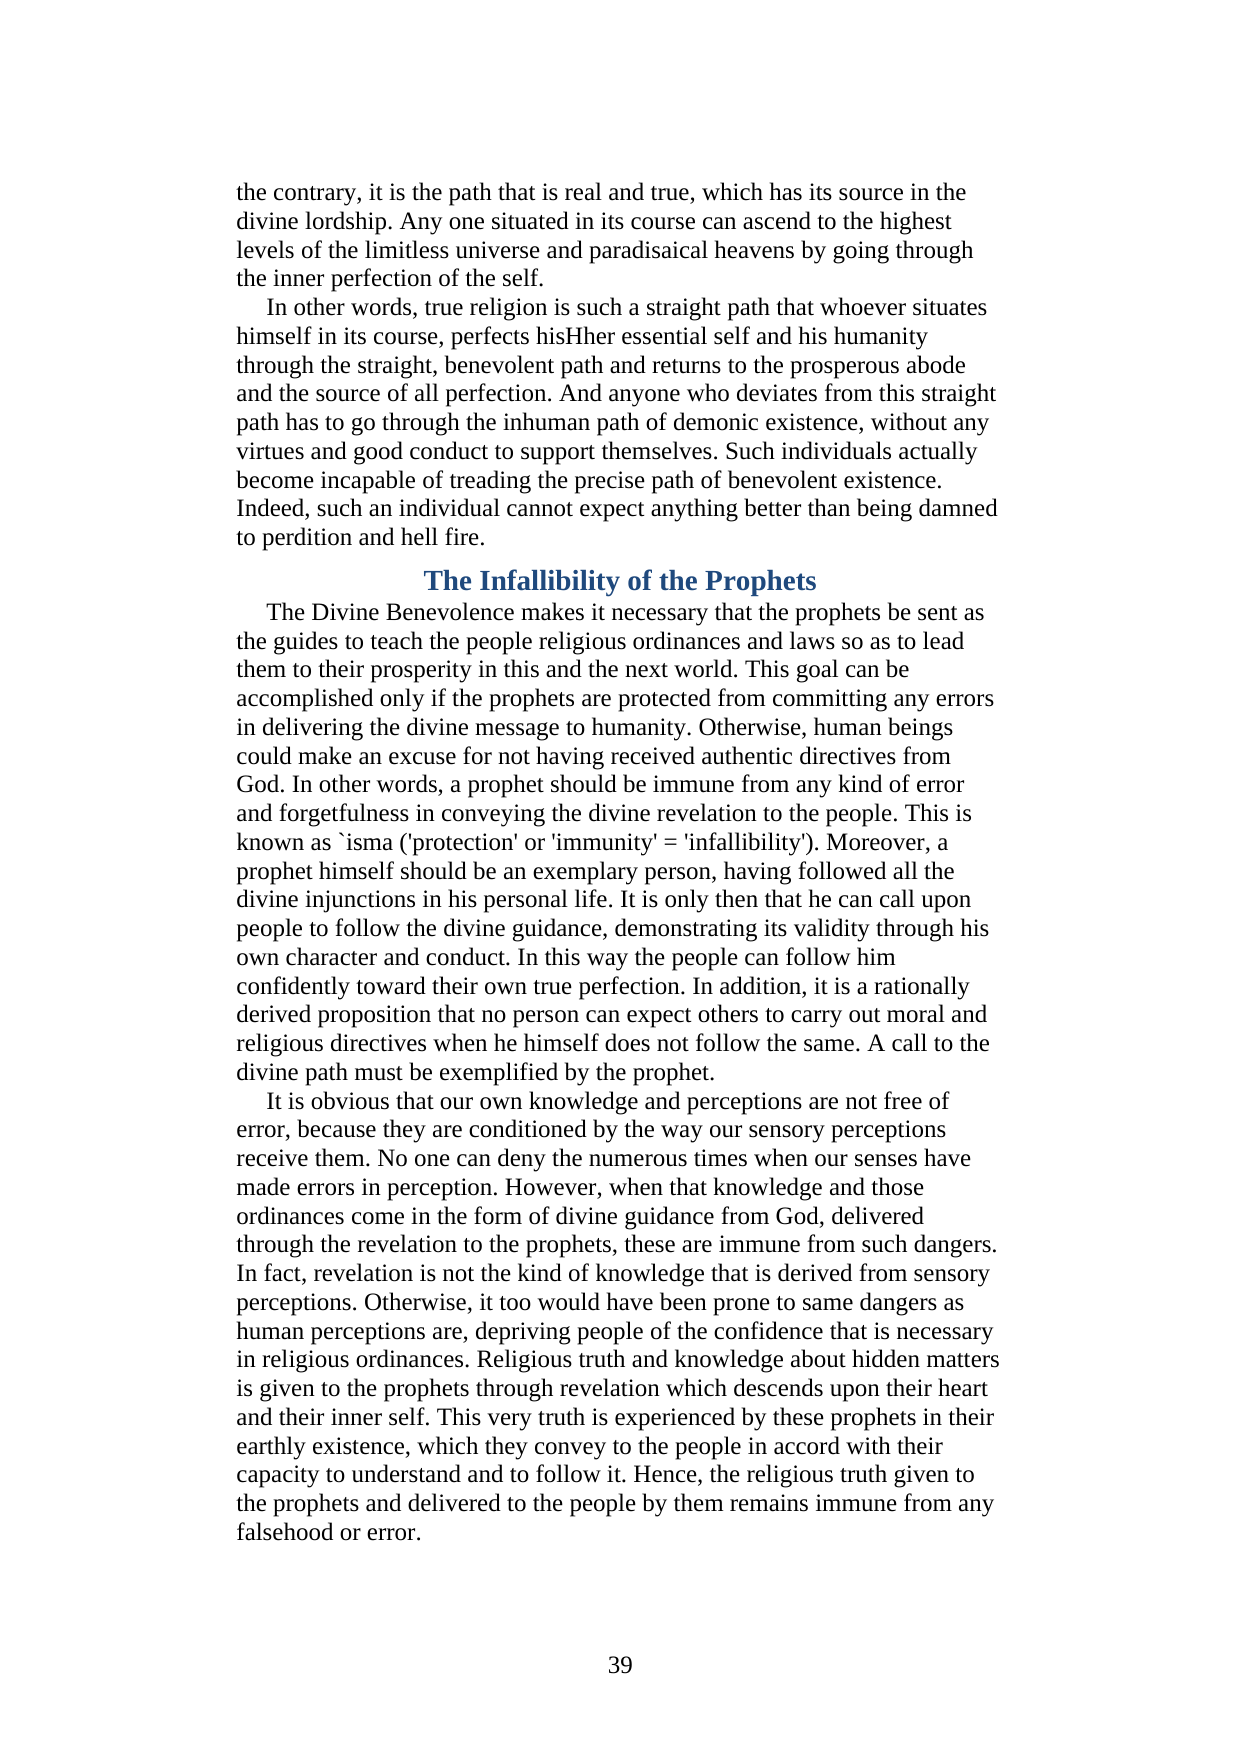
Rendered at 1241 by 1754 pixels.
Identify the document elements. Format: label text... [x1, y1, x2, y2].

text In other words, true religion is such a straight path that whoever situates himself in its course, perfects hisHher essential self and his humanity through the straight, benevolent path and returns to the prosperous abode and the source of all perfection. And anyone who deviates from this straight path has to go through the inhuman path of demonic existence, without any virtues and good conduct to support themselves. Such individuals actually become incapable of treading the precise path of benevolent existence. Indeed, such an individual cannot expect anything better than being damned to perdition and hell fire. [236, 292, 1004, 551]
text It is obvious that our own knowledge and perceptions are not free of error, because they are conditioned by the way our sensory perceptions receive them. No one can deny the numerous times when our senses have made errors in perception. However, when that knowledge and those ordinances come in the form of divine guidance from God, delivered through the revelation to the prophets, these are immune from such dangers. In fact, revelation is not the kind of knowledge that is derived from sensory perceptions. Otherwise, it too would have been prone to same dangers as human perceptions are, depriving people of the confidence that is necessary in religious ordinances. Religious truth and knowledge about hidden matters is given to the prophets through revelation which descends upon their heart and their inner self. This very truth is experienced by these prophets in their earthly existence, which they convey to the people in accord with their capacity to understand and to follow it. Hence, the religious truth given to the prophets and delivered to the people by them remains immune from any falsehood or error. [236, 1086, 1004, 1546]
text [236, 177, 1004, 292]
subtitle The Infallibility of the Prophets [236, 563, 1004, 597]
text The Divine Benevolence makes it necessary that the prophets be sent as the guides to teach the people religious ordinances and laws so as to lead them to their prosperity in this and the next world. This goal can be accomplished only if the prophets are protected from committing any errors in delivering the divine message to humanity. Otherwise, human beings could make an excuse for not having received authentic directives from God. In other words, a prophet should be immune from any kind of error and forgetfulness in conveying the divine revelation to the people. This is known as `isma ('protection' or 'immunity' = 'infallibility'). Moreover, a prophet himself should be an exemplary person, having followed all the divine injunctions in his personal life. It is only then that he can call upon people to follow the divine guidance, demonstrating its validity through his own character and conduct. In this way the people can follow him confidently toward their own true perfection. In addition, it is a rationally derived proposition that no person can expect others to carry out moral and religious directives when he himself does not follow the same. A call to the divine path must be exemplified by the prophet. [236, 597, 1004, 1086]
